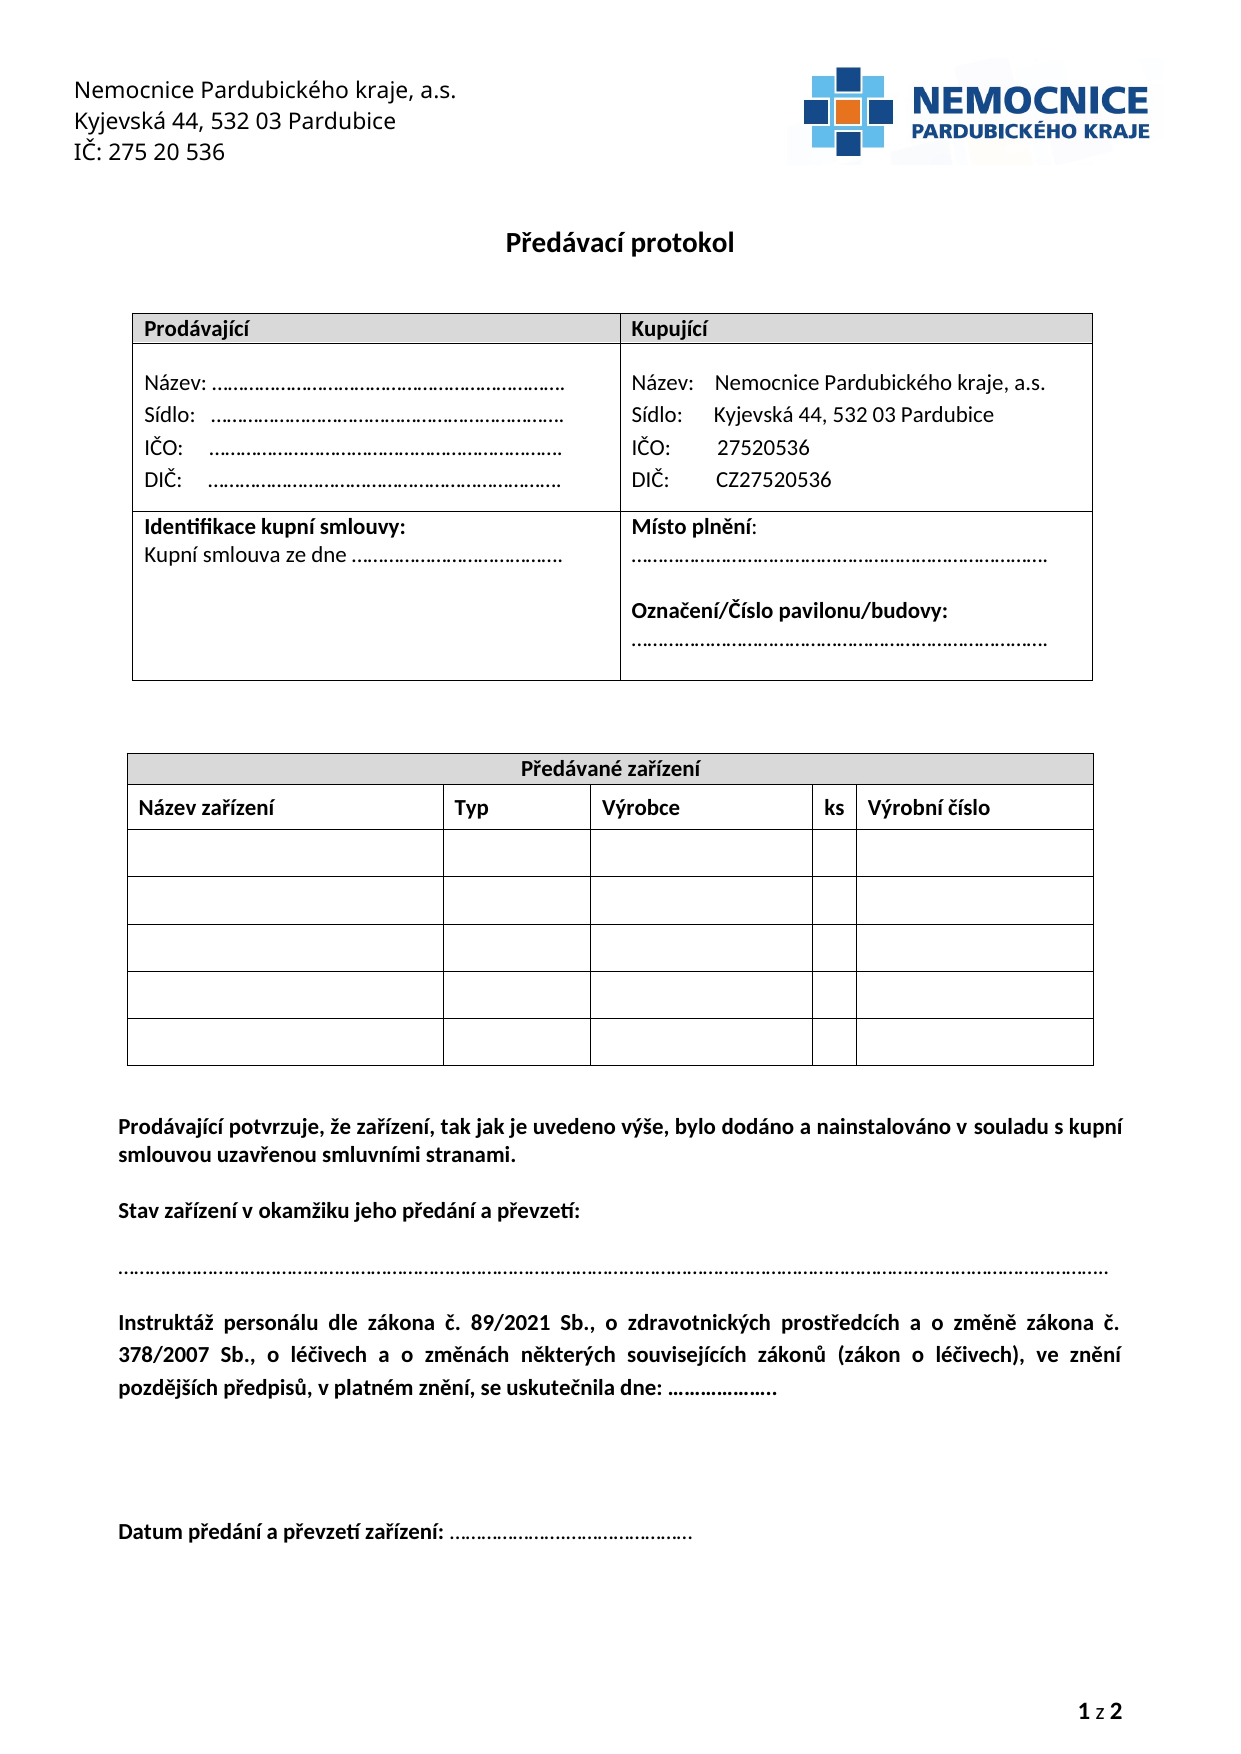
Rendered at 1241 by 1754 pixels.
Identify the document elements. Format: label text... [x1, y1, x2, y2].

subtitle Předávací protokol [118, 224, 1122, 260]
table_cell [813, 925, 856, 971]
table_cell Místo plnění: ……………………………………………………………………. Označení/Číslo pavilonu/budovy: ……………………………………………………………………. [621, 512, 1092, 680]
table_cell Název zařízení [128, 785, 443, 829]
table_cell Typ [444, 785, 590, 829]
table_cell [813, 1019, 856, 1065]
table_cell [857, 972, 1093, 1018]
table_header Prodávající [133, 314, 620, 342]
table_cell [857, 830, 1093, 876]
text Prodávající potvrzuje, že zařízení, tak jak je uvedeno výše, bylo dodáno a nainstalováno v souladu s kupní smlouvou uzavřenou smluvními stranami. [118, 1112, 1122, 1168]
table_cell [591, 830, 812, 876]
text Instruktáž personálu dle zákona č. 89/2021 Sb., o zdravotnických prostředcích a o změně zákona č. 378/2007 Sb., o léčivech a o změnách některých souvisejících zákonů (zákon o léčivech), ve znění pozdějších předpisů, v platném znění, se uskutečnila dne: ……………….. [118, 1308, 1122, 1401]
table_cell Název: …………………………………………………………. Sídlo: …………………………………………………………. IČO: …………………………………………………………. DIČ: …………………………………………………………. [133, 344, 620, 511]
text …………………………………………………………………………………………………………………………………………………………………….. [118, 1252, 1122, 1280]
table_cell [813, 877, 856, 923]
table_cell [591, 1019, 812, 1065]
table_cell Identifikace kupní smlouvy: Kupní smlouva ze dne …………………………………. [133, 512, 620, 680]
table_cell [857, 877, 1093, 923]
table_cell [128, 972, 443, 1018]
table_cell [444, 925, 590, 971]
table_cell [128, 830, 443, 876]
table_cell [813, 972, 856, 1018]
picture [787, 58, 1165, 165]
table_cell [813, 830, 856, 876]
table_cell ks [813, 785, 856, 829]
table_cell [444, 877, 590, 923]
table_cell [591, 925, 812, 971]
table_cell [444, 972, 590, 1018]
table_cell [128, 1019, 443, 1065]
table_cell Výrobní číslo [857, 785, 1093, 829]
table_cell [444, 830, 590, 876]
table_cell [591, 877, 812, 923]
text Stav zařízení v okamžiku jeho předání a převzetí: [118, 1196, 1122, 1224]
table_cell Název: Nemocnice Pardubického kraje, a.s. Sídlo: Kyjevská 44, 532 03 Pardubice IČO: 27520536 DIČ: CZ27520536 [621, 344, 1092, 511]
table_cell [128, 925, 443, 971]
table_cell Výrobce [591, 785, 812, 829]
table_header Předávané zařízení [128, 754, 1093, 784]
table_cell [591, 972, 812, 1018]
table_cell [857, 1019, 1093, 1065]
table_cell [444, 1019, 590, 1065]
table_cell [857, 925, 1093, 971]
table_cell [128, 877, 443, 923]
table_header Kupující [621, 314, 1092, 342]
text Datum předání a převzetí zařízení: ………………….…………………… [118, 1517, 1122, 1545]
